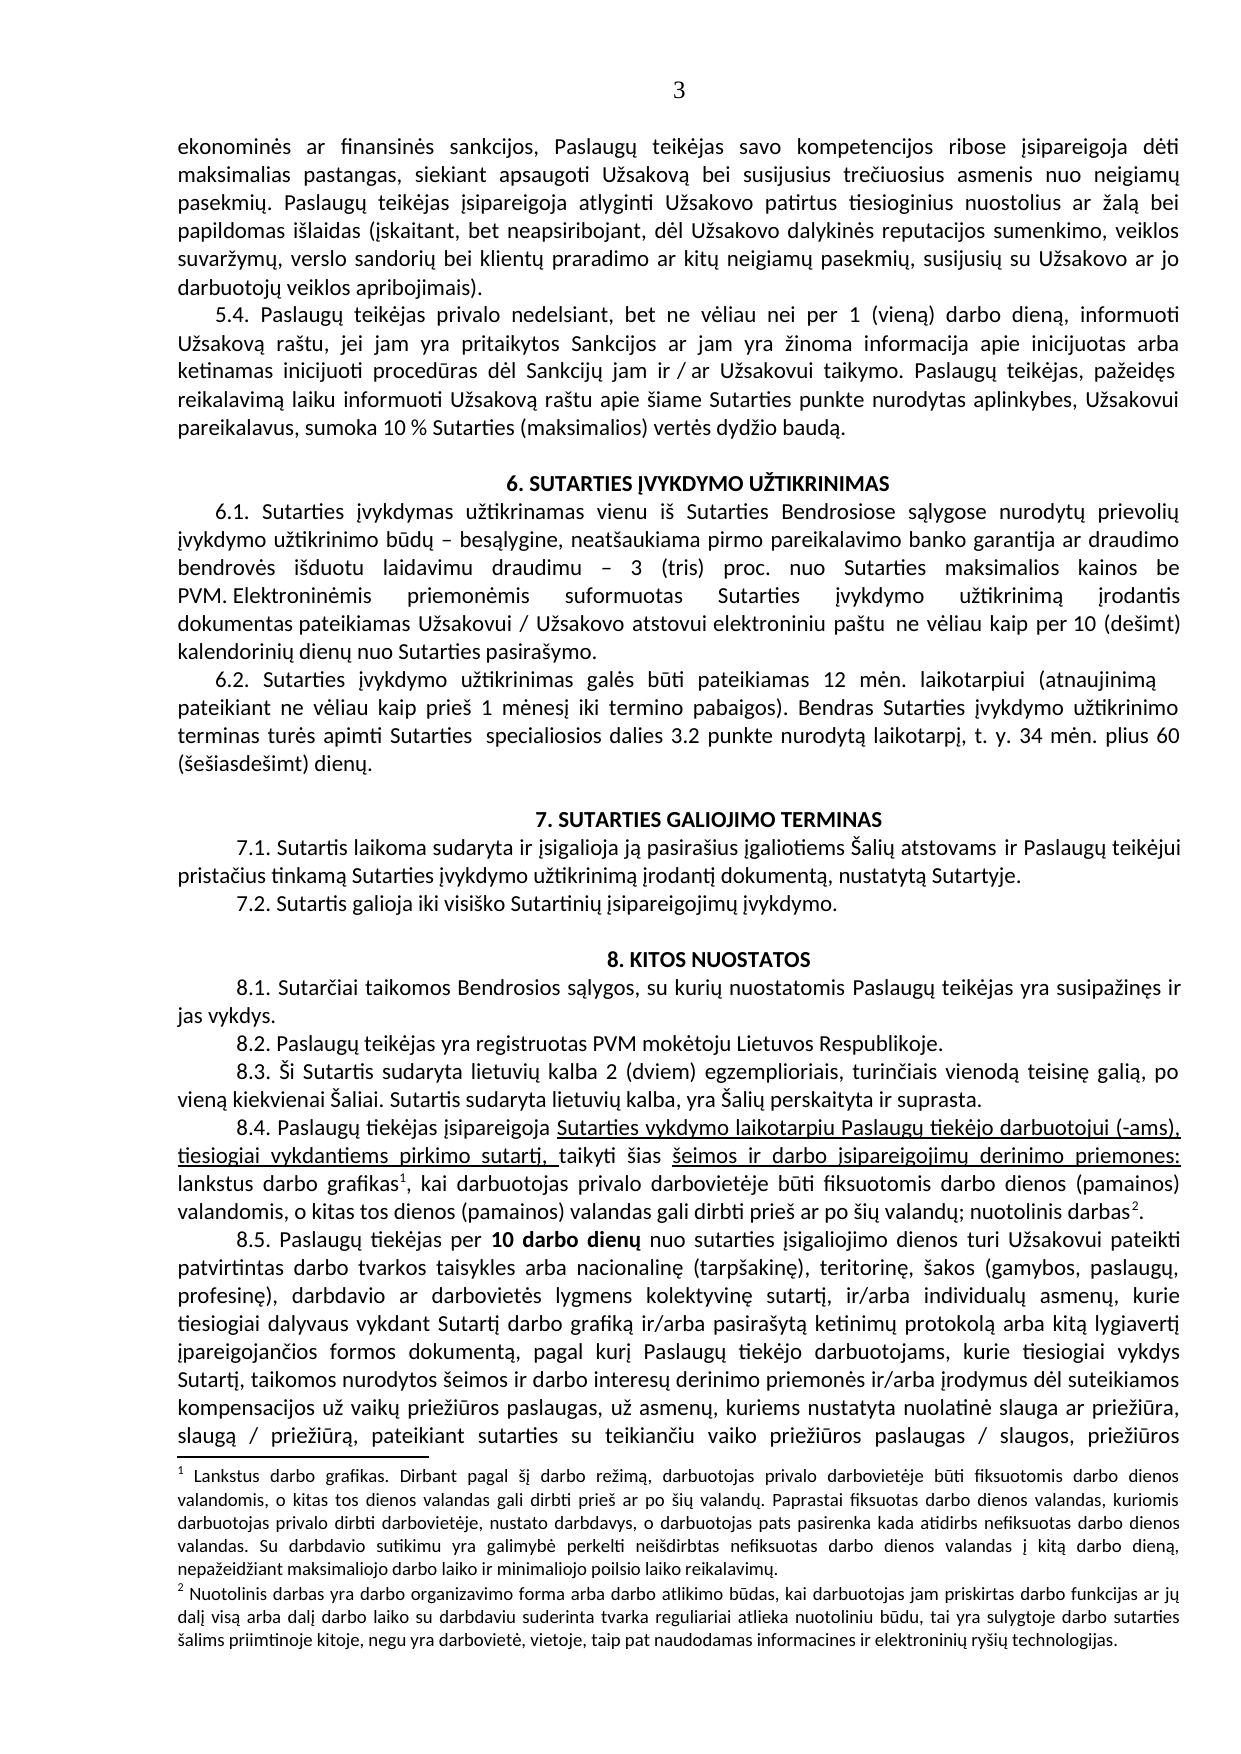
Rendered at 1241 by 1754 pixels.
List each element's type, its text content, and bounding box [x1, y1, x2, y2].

text 8.1. Sutarčiai taikomos Bendrosios sąlygos, su kurių nuostatomis Paslaugų teikėjas yra susipažinęs ir jas vykdys. [177, 973, 1181, 1029]
text 8.3. Ši Sutartis sudaryta lietuvių kalba 2 (dviem) egzemplioriais, turinčiais vienodą teisinę galią, po vieną kiekvienai Šaliai. Sutartis sudaryta lietuvių kalba, yra Šalių perskaityta ir suprasta. [177, 1057, 1181, 1113]
text 7. SUTARTIES GALIOJIMO TERMINAS [177, 805, 1181, 833]
text 8.4. Paslaugų tiekėjas įsipareigoja Sutarties vykdymo laikotarpiu Paslaugų tiekėjo darbuotojui (-ams), tiesiogiai vykdantiems pirkimo sutartį, taikyti šias šeimos ir darbo įsipareigojimų derinimo priemones: lankstus darbo grafikas, kai darbuotojas privalo darbovietėje būti fiksuotomis darbo dienos (pamainos) valandomis, o kitas tos dienos (pamainos) valandas gali dirbti prieš ar po šių valandų; nuotolinis darbas. [177, 1113, 1181, 1225]
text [177, 1225, 1181, 1449]
text 8.2. Paslaugų teikėjas yra registruotas PVM mokėtoju Lietuvos Respublikoje. [177, 1029, 1181, 1057]
text 7.2. Sutartis galioja iki visiško Sutartinių įsipareigojimų įvykdymo. [177, 889, 1181, 917]
text 6.1. Sutarties įvykdymas užtikrinamas vienu iš Sutarties Bendrosiose sąlygose nurodytų prievolių įvykdymo užtikrinimo būdų – besąlygine, neatšaukiama pirmo pareikalavimo banko garantija ar draudimo bendrovės išduotu laidavimu draudimu – 3 (tris) proc. nuo Sutarties maksimalios kainos be PVM. Elektroninėmis priemonėmis suformuotas Sutarties įvykdymo užtikrinimą įrodantis dokumentas pateikiamas Užsakovui / Užsakovo atstovui elektroniniu paštu ne vėliau kaip per 10 (dešimt) kalendorinių dienų nuo Sutarties pasirašymo. [177, 497, 1181, 665]
text 6. SUTARTIES ĮVYKDYMO UŽTIKRINIMAS [177, 469, 1181, 497]
text 5.4. Paslaugų teikėjas privalo nedelsiant, bet ne vėliau nei per 1 (vieną) darbo dieną, informuoti Užsakovą raštu, jei jam yra pritaikytos Sankcijos ar jam yra žinoma informacija apie inicijuotas arba ketinamas inicijuoti procedūras dėl Sankcijų jam ir / ar Užsakovui taikymo. Paslaugų teikėjas, pažeidęs reikalavimą laiku informuoti Užsakovą raštu apie šiame Sutarties punkte nurodytas aplinkybes, Užsakovui pareikalavus, sumoka 10 % Sutarties (maksimalios) vertės dydžio baudą. [177, 301, 1181, 441]
text 8. KITOS NUOSTATOS [177, 945, 1181, 973]
text 6.2. Sutarties įvykdymo užtikrinimas galės būti pateikiamas 12 mėn. laikotarpiui (atnaujinimą pateikiant ne vėliau kaip prieš 1 mėnesį iki termino pabaigos). Bendras Sutarties įvykdymo užtikrinimo terminas turės apimti Sutarties specialiosios dalies 3.2 punkte nurodytą laikotarpį, t. y. 34 mėn. plius 60 (šešiasdešimt) dienų. [177, 665, 1181, 777]
text 7.1. Sutartis laikoma sudaryta ir įsigalioja ją pasirašius įgaliotiems Šalių atstovams ir Paslaugų teikėjui pristačius tinkamą Sutarties įvykdymo užtikrinimą įrodantį dokumentą, nustatytą Sutartyje. [177, 833, 1181, 889]
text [177, 132, 1181, 301]
